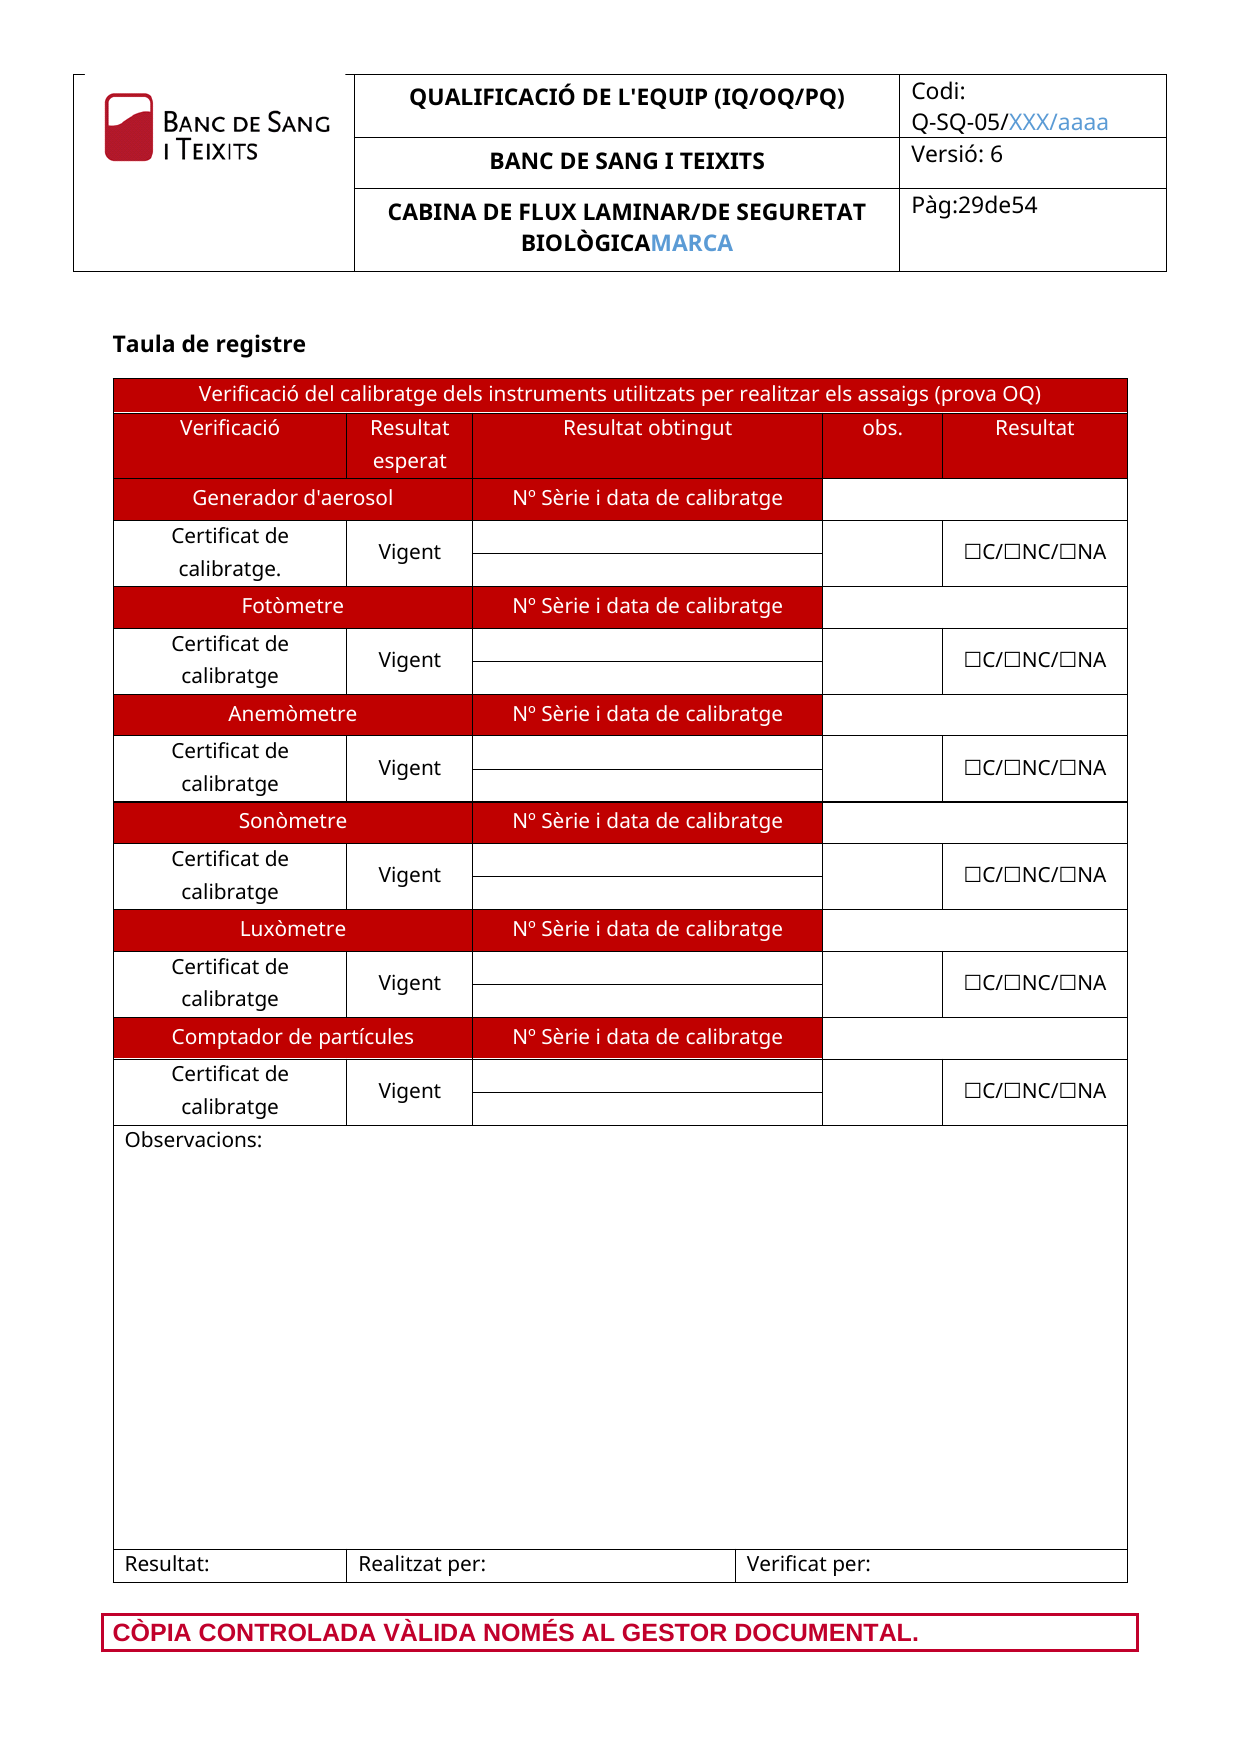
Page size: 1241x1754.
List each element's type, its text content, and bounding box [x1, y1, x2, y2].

table_cell Vigent [347, 629, 472, 694]
table_cell [823, 910, 1127, 951]
table_cell Vigent [347, 952, 472, 1017]
table_cell [823, 952, 942, 1017]
table_header Verificació del calibratge dels instruments utilitzats per realitzar els assaigs (prova OQ) [114, 379, 1127, 412]
table_cell Certificat de calibratge [114, 952, 346, 1017]
table_cell Comptador de partícules [114, 1018, 472, 1058]
text Taula de registre [112, 328, 1128, 359]
table_cell C/NC/NA [943, 952, 1127, 1017]
picture [84, 74, 346, 178]
table_cell [823, 587, 1127, 628]
table_cell Certificat de calibratge [114, 629, 346, 694]
table_cell Nº Sèrie i data de calibratge [473, 1018, 822, 1058]
table_cell [473, 1060, 822, 1092]
table_cell Nº Sèrie i data de calibratge [473, 479, 822, 520]
table_cell Vigent [347, 844, 472, 909]
table_cell C/NC/NA [943, 844, 1127, 909]
table_cell [473, 736, 822, 768]
table_cell [473, 554, 822, 586]
table_cell Resultat: Compleix No Compleix [114, 1550, 346, 1582]
table_cell Observacions: [114, 1126, 1127, 1548]
table_cell [473, 844, 822, 876]
table_cell Anemòmetre [114, 695, 472, 735]
table_cell [473, 1093, 822, 1124]
table_cell C/NC/NA [943, 1060, 1127, 1124]
table_cell Resultat esperat [347, 414, 472, 478]
table_cell C/NC/NA [943, 736, 1127, 801]
table_cell [473, 629, 822, 661]
table_cell Certificat de calibratge [114, 736, 346, 801]
table_cell Vigent [347, 521, 472, 586]
table_cell Nº Sèrie i data de calibratge [473, 587, 822, 628]
table_cell [473, 662, 822, 694]
table_cell [473, 952, 822, 984]
table_cell [823, 629, 942, 694]
table_cell [823, 1018, 1127, 1058]
table_cell [473, 877, 822, 909]
table_cell Nº Sèrie i data de calibratge [473, 695, 822, 735]
table_cell [473, 770, 822, 801]
table_cell Certificat de calibratge [114, 844, 346, 909]
table_cell Resultat [943, 414, 1127, 478]
table_cell Vigent [347, 736, 472, 801]
table_cell Luxòmetre [114, 910, 472, 951]
table_cell [823, 844, 942, 909]
table_cell [473, 985, 822, 1017]
table_cell Verificació [114, 414, 346, 478]
table_cell Sonòmetre [114, 803, 472, 843]
table_cell Realitzat per: (data i signatura) [347, 1550, 735, 1582]
table_cell [823, 479, 1127, 520]
table_cell Generador d'aerosol [114, 479, 472, 520]
table_cell [473, 521, 822, 553]
table_cell [823, 521, 942, 586]
table_cell [823, 803, 1127, 843]
table_cell Verificat per: (data i signatura) [736, 1550, 1127, 1582]
table_cell Nº Sèrie i data de calibratge [473, 910, 822, 951]
table_cell [823, 736, 942, 801]
table_cell obs. [823, 414, 942, 478]
table_cell Certificat de calibratge [114, 1060, 346, 1124]
table_cell Resultat obtingut [473, 414, 822, 478]
table_cell [823, 695, 1127, 735]
table_cell Vigent [347, 1060, 472, 1124]
table_cell Nº Sèrie i data de calibratge [473, 803, 822, 843]
table_cell Fotòmetre [114, 587, 472, 628]
table_cell C/NC/NA [943, 629, 1127, 694]
table_cell [823, 1060, 942, 1124]
table_cell Certificat de calibratge. [114, 521, 346, 586]
table_cell C/NC/NA [943, 521, 1127, 586]
